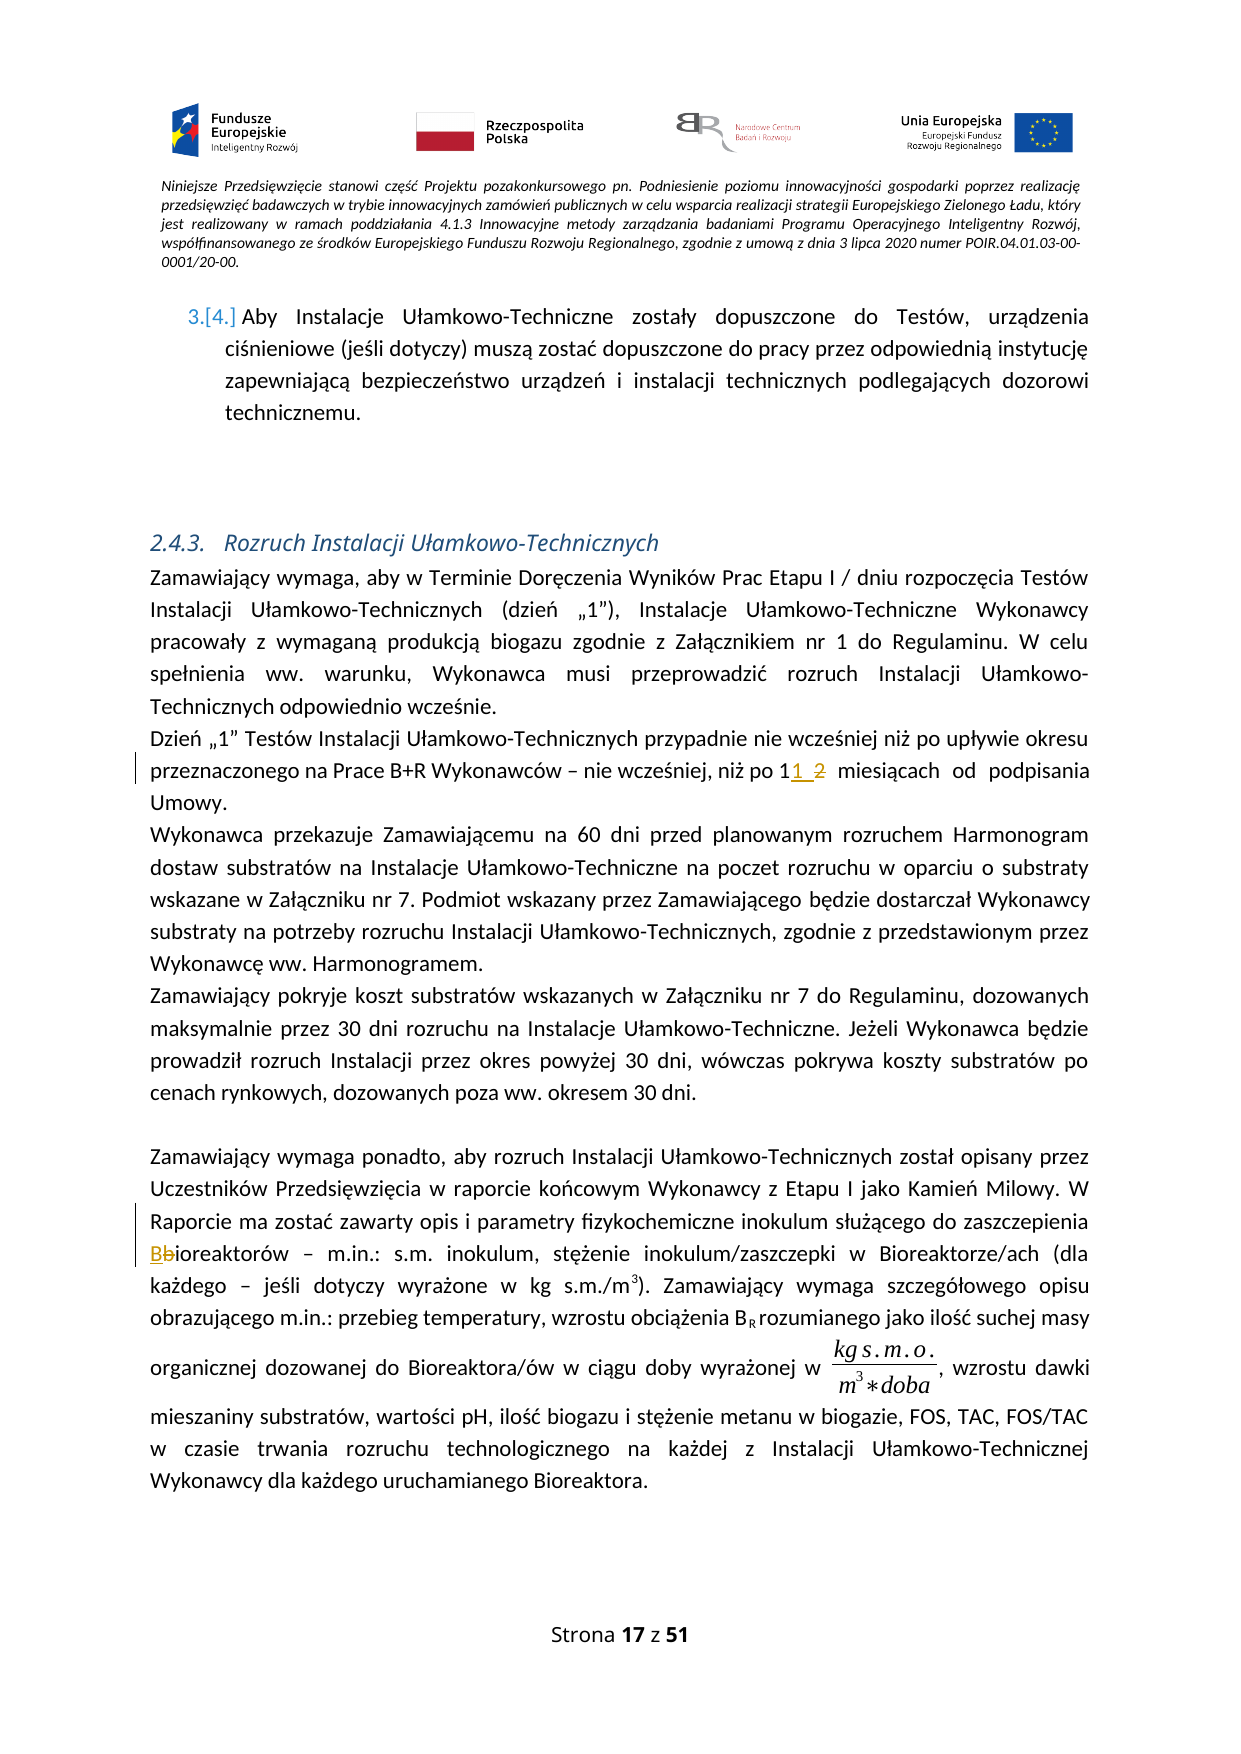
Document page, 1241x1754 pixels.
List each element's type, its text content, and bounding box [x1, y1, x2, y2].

text Zamawiający pokryje koszt substratów wskazanych w Załączniku nr 7 do Regulaminu, dozowanych maksymalnie przez 30 dni rozruchu na Instalacje Ułamkowo-Techniczne. Jeżeli Wykonawca będzie prowadził rozruch Instalacji przez okres powyżej 30 dni, wówczas pokrywa koszty substratów po cenach rynkowych, dozowanych poza ww. okresem 30 dni. [150, 981, 1090, 1106]
text Wykonawca przekazuje Zamawiającemu na 60 dni przed planowanym rozruchem Harmonogram dostaw substratów na Instalacje Ułamkowo-Techniczne na poczet rozruchu w oparciu o substraty wskazane w Załączniku nr 7. Podmiot wskazany przez Zamawiającego będzie dostarczał Wykonawcy substraty na potrzeby rozruchu Instalacji Ułamkowo-Technicznych, zgodnie z przedstawionym przez Wykonawcę ww. Harmonogramem. [150, 821, 1090, 977]
text Zamawiający wymaga ponadto, aby rozruch Instalacji Ułamkowo-Technicznych został opisany przez Uczestników Przedsięwzięcia w raporcie końcowym Wykonawcy z Etapu I jako Kamień Milowy. W Raporcie ma zostać zawarty opis i parametry fizykochemiczne inokulum służącego do zaszczepienia ioreaktorów – m.in.: s.m. inokulum, stężenie inokulum/zaszczepki w Bioreaktorze/ach (dla każdego – jeśli dotyczy wyrażone w kg s.m./m3). Zamawiający wymaga szczegółowego opisu obrazującego m.in.: przebieg temperatury, wzrostu obciążenia BR rozumianego jako ilość suchej masy organicznej dozowanej do Bioreaktora/ów w ciągu doby wyrażonej w , wzrostu dawki mieszaniny substratów, wartości pH, ilość biogazu i stężenie metanu w biogazie, FOS, TAC, FOS/TAC w czasie trwania rozruchu technologicznego na każdej z Instalacji Ułamkowo-Technicznej Wykonawcy dla każdego uruchamianego Bioreaktora. [150, 1142, 1090, 1494]
list Aby Instalacje Ułamkowo-Techniczne zostały dopuszczone do Testów, urządzenia ciśnieniowe (jeśli dotyczy) muszą zostać dopuszczone do pracy przez odpowiednią instytucję zapewniającą bezpieczeństwo urządzeń i instalacji technicznych podlegających dozorowi technicznemu. [187, 302, 1090, 426]
list Rozruch Instalacji Ułamkowo-Technicznych [150, 527, 1090, 558]
text Zamawiający wymaga, aby w Terminie Doręczenia Wyników Prac Etapu I / dniu rozpoczęcia Testów Instalacji Ułamkowo-Technicznych (dzień „1”), Instalacje Ułamkowo-Techniczne Wykonawcy pracowały z wymaganą produkcją biogazu zgodnie z Załącznikiem nr 1 do Regulaminu. W celu spełnienia ww. warunku, Wykonawca musi przeprowadzić rozruch Instalacji Ułamkowo-Technicznych odpowiednio wcześnie. [150, 563, 1090, 720]
picture [172, 103, 1073, 157]
text Dzień „1” Testów Instalacji Ułamkowo-Technicznych przypadnie nie wcześniej niż po upływie okresu przeznaczonego na Prace B+R Wykonawców – nie wcześniej, niż po 1 miesiącach od podpisania Umowy. [150, 724, 1090, 816]
